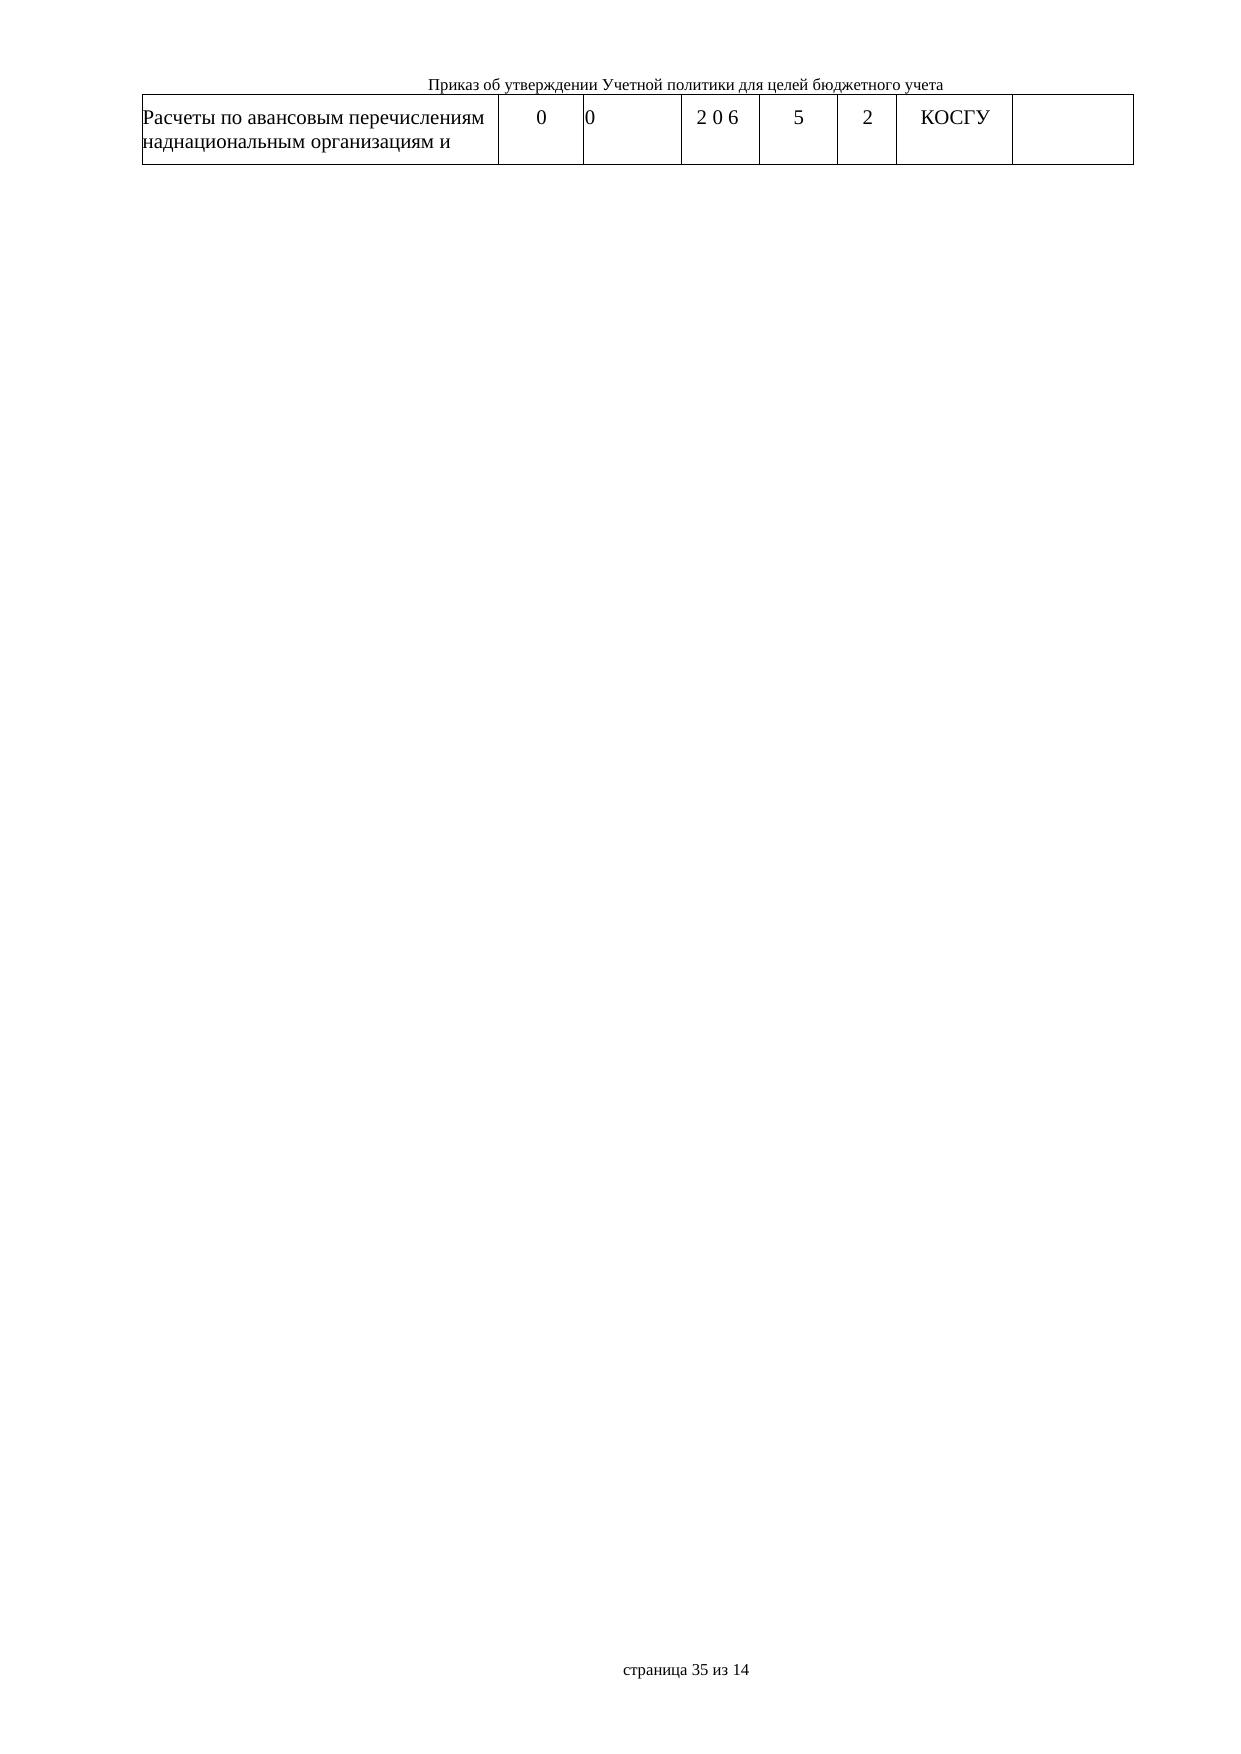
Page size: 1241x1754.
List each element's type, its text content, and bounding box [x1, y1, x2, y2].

table_cell 2 [838, 95, 896, 163]
table_cell 2 0 6 [682, 95, 759, 163]
table_cell КОСГУ [897, 95, 1012, 163]
table_cell 0 [584, 95, 681, 163]
table_cell 5 [760, 95, 837, 163]
table_cell Расчеты по авансовым перечислениям наднациональным организациям и [143, 95, 498, 163]
table_cell 0 [499, 95, 583, 163]
table_cell [1013, 95, 1133, 163]
